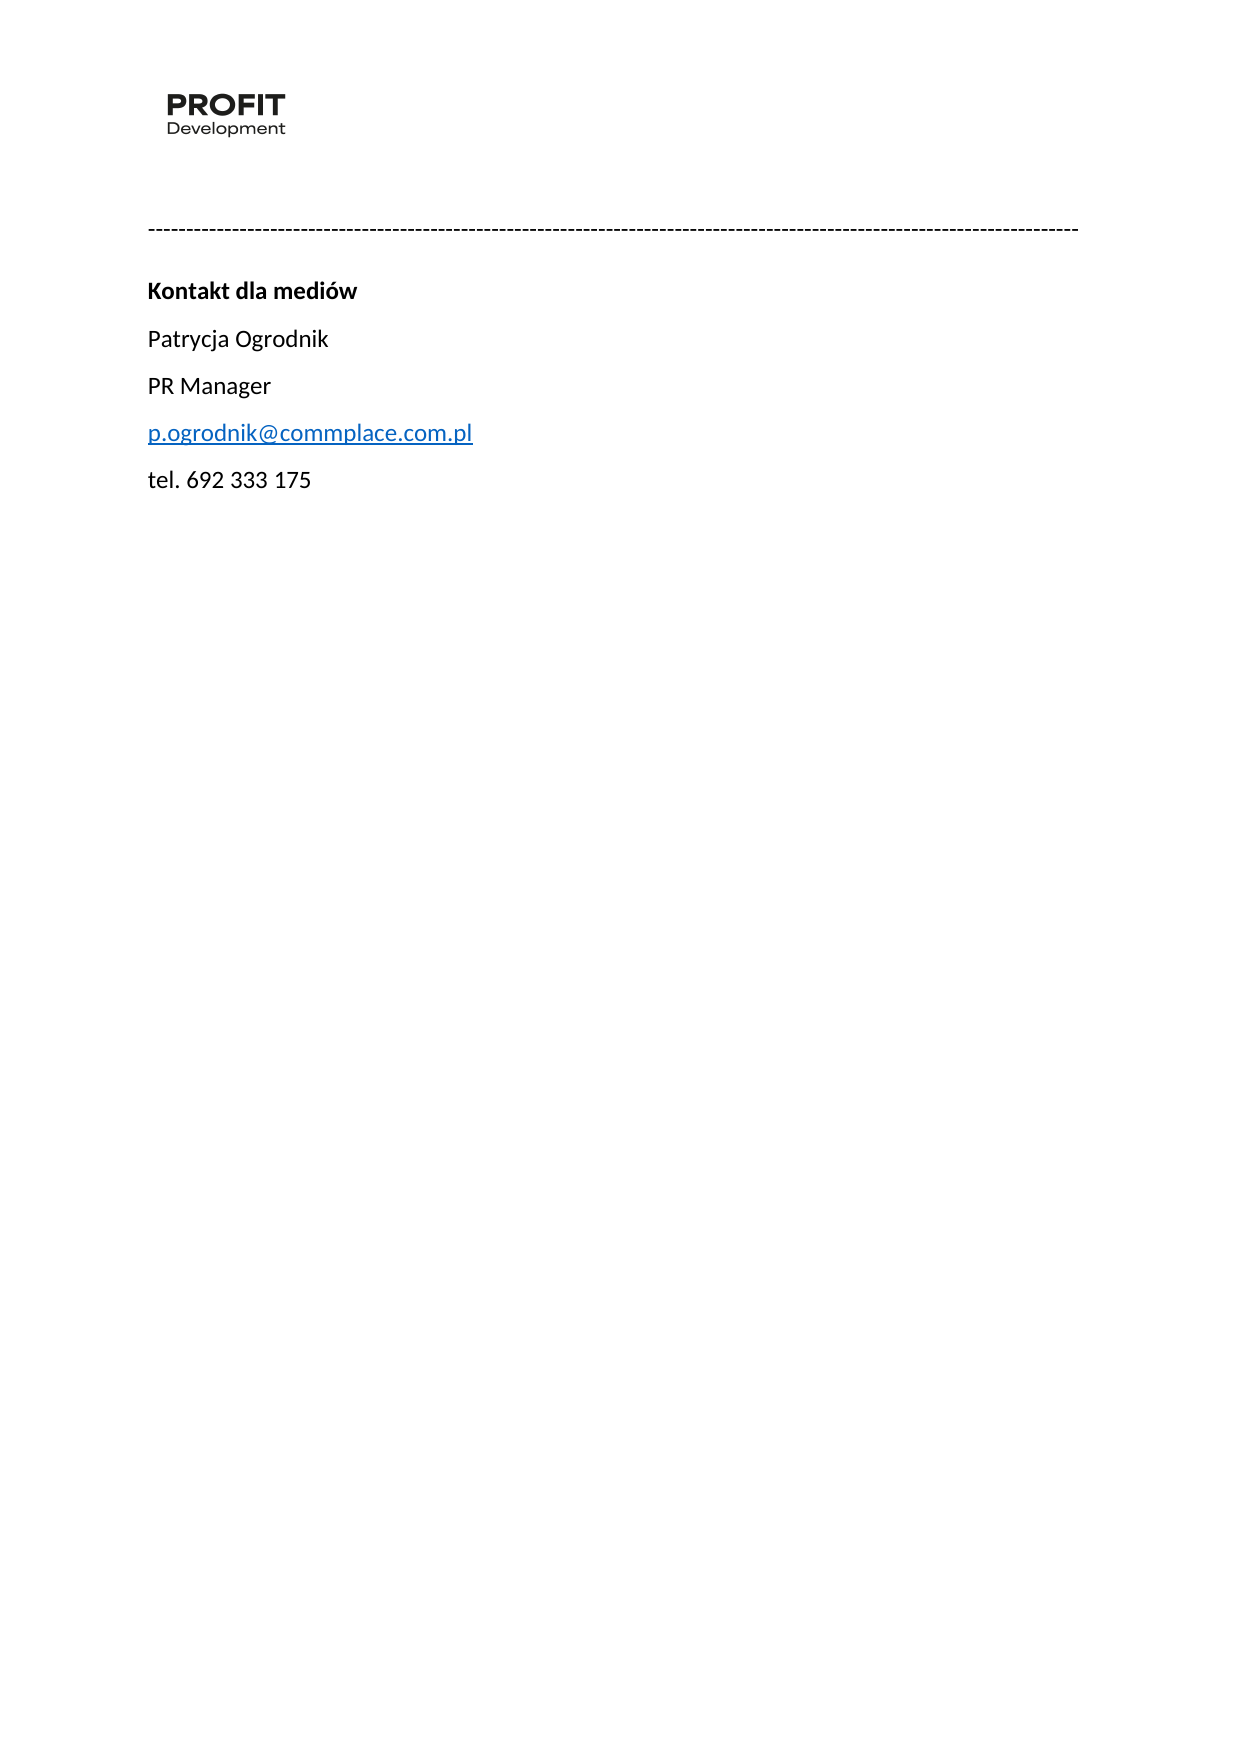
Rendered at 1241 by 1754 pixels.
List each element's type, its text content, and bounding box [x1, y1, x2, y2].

text p.ogrodnik@commplace.com.pl [148, 417, 1093, 448]
text -------------------------------------------------------------------------------------------------------------------------- [148, 213, 1093, 244]
text PR Manager [148, 370, 1093, 400]
text tel. 692 333 175 [148, 464, 1093, 495]
picture [147, 73, 306, 155]
text Patrycja Ogrodnik [148, 323, 1093, 353]
text Kontakt dla mediów [148, 276, 1093, 306]
